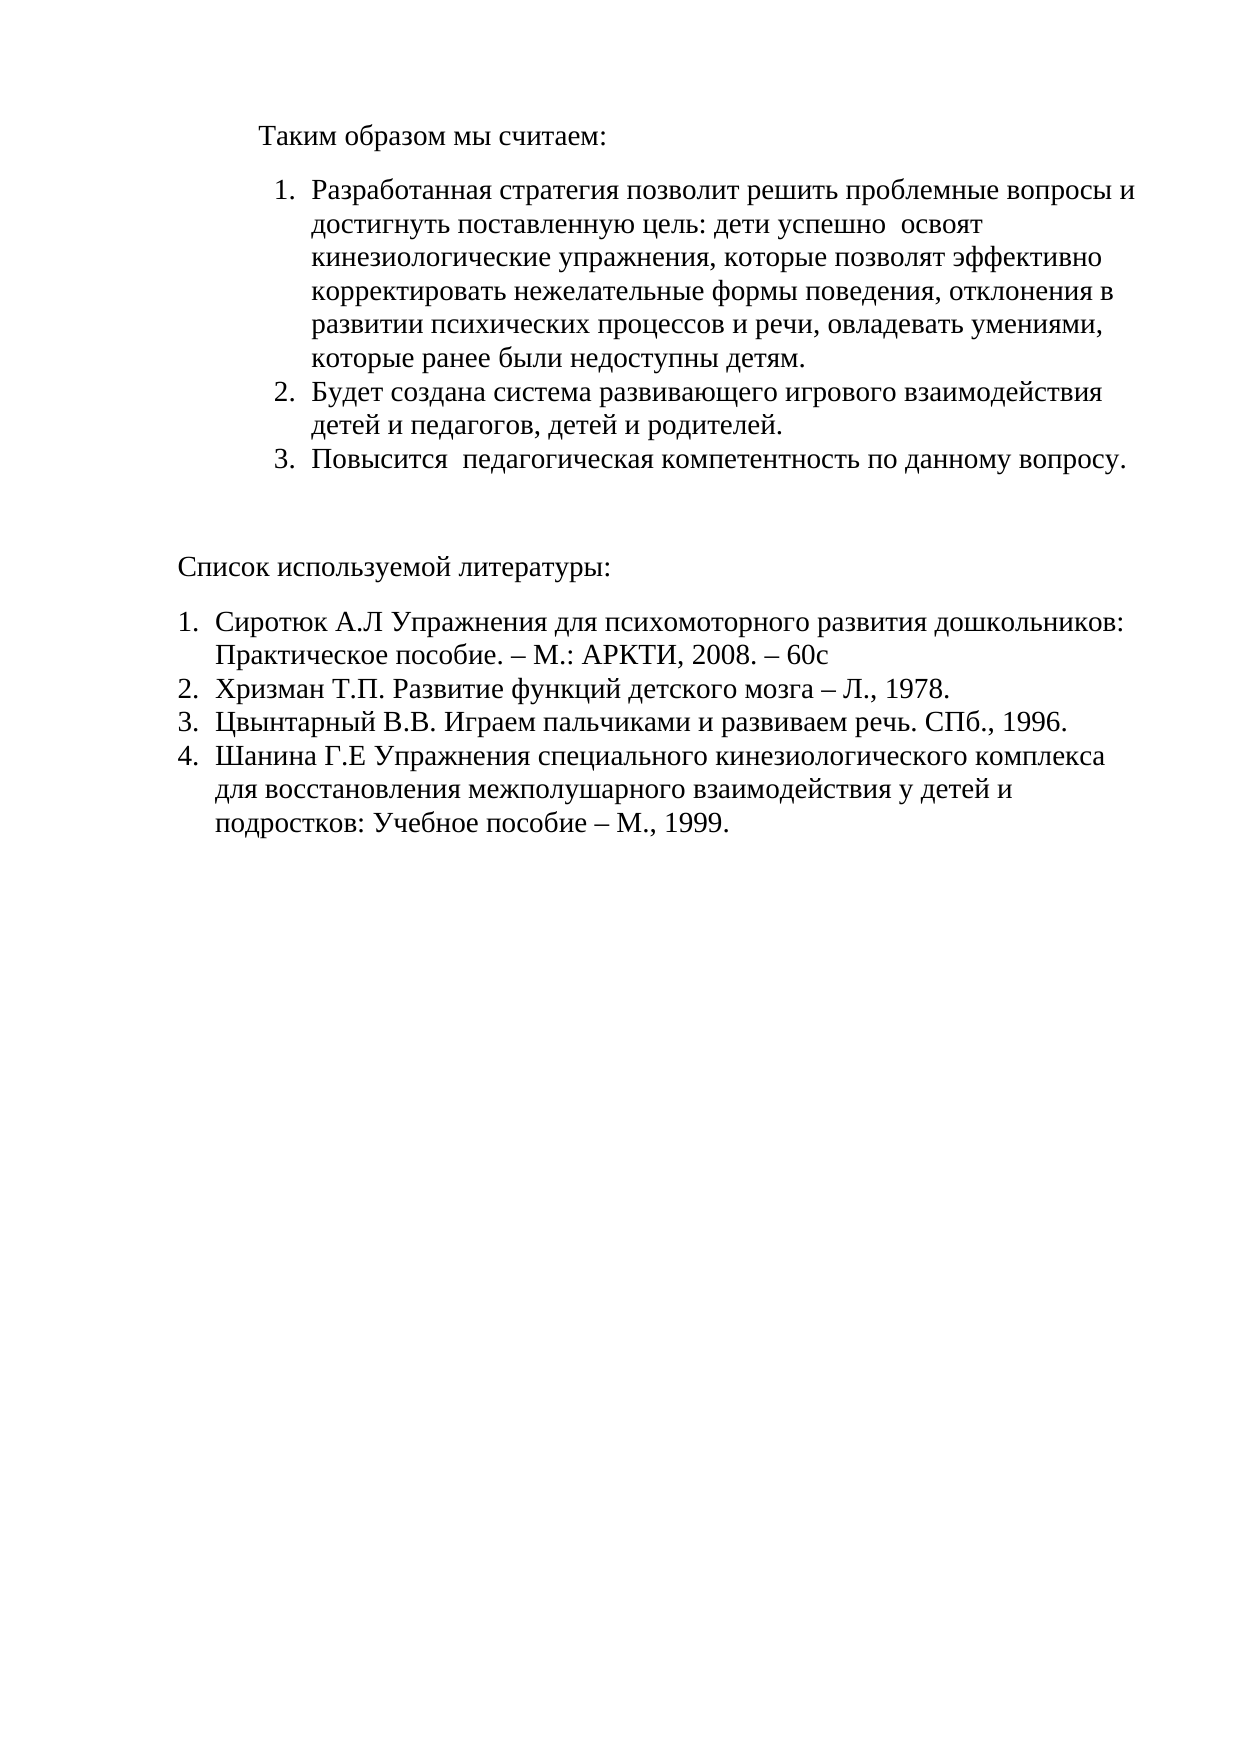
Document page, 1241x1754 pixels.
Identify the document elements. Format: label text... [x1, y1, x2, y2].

list Будет создана система развивающего игрового взаимодействия детей и педагогов, детей и родителей. [274, 374, 1152, 441]
text Таким образом мы считаем: [236, 118, 1152, 152]
text Список используемой литературы: [177, 549, 1152, 583]
list Хризман Т.П. Развитие функций детского мозга – Л., 1978. [177, 671, 1152, 704]
list Сиротюк А.Л Упражнения для психомоторного развития дошкольников: Практическое пособие. – М.: АРКТИ, 2008. – 60с [177, 604, 1152, 671]
list Шанина Г.Е Упражнения специального кинезиологического комплекса для восстановления межполушарного взаимодействия у детей и подростков: Учебное пособие – М., 1999. [177, 738, 1152, 839]
list Разработанная стратегия позволит решить проблемные вопросы и достигнуть поставленную цель: дети успешно освоят кинезиологические упражнения, которые позволят эффективно корректировать нежелательные формы поведения, отклонения в развитии психических процессов и речи, овладевать умениями, которые ранее были недоступны детям. [274, 172, 1152, 374]
list Цвынтарный В.В. Играем пальчиками и развиваем речь. СПб., 1996. [177, 704, 1152, 738]
list Повысится педагогическая компетентность по данному вопросу. [274, 441, 1152, 474]
